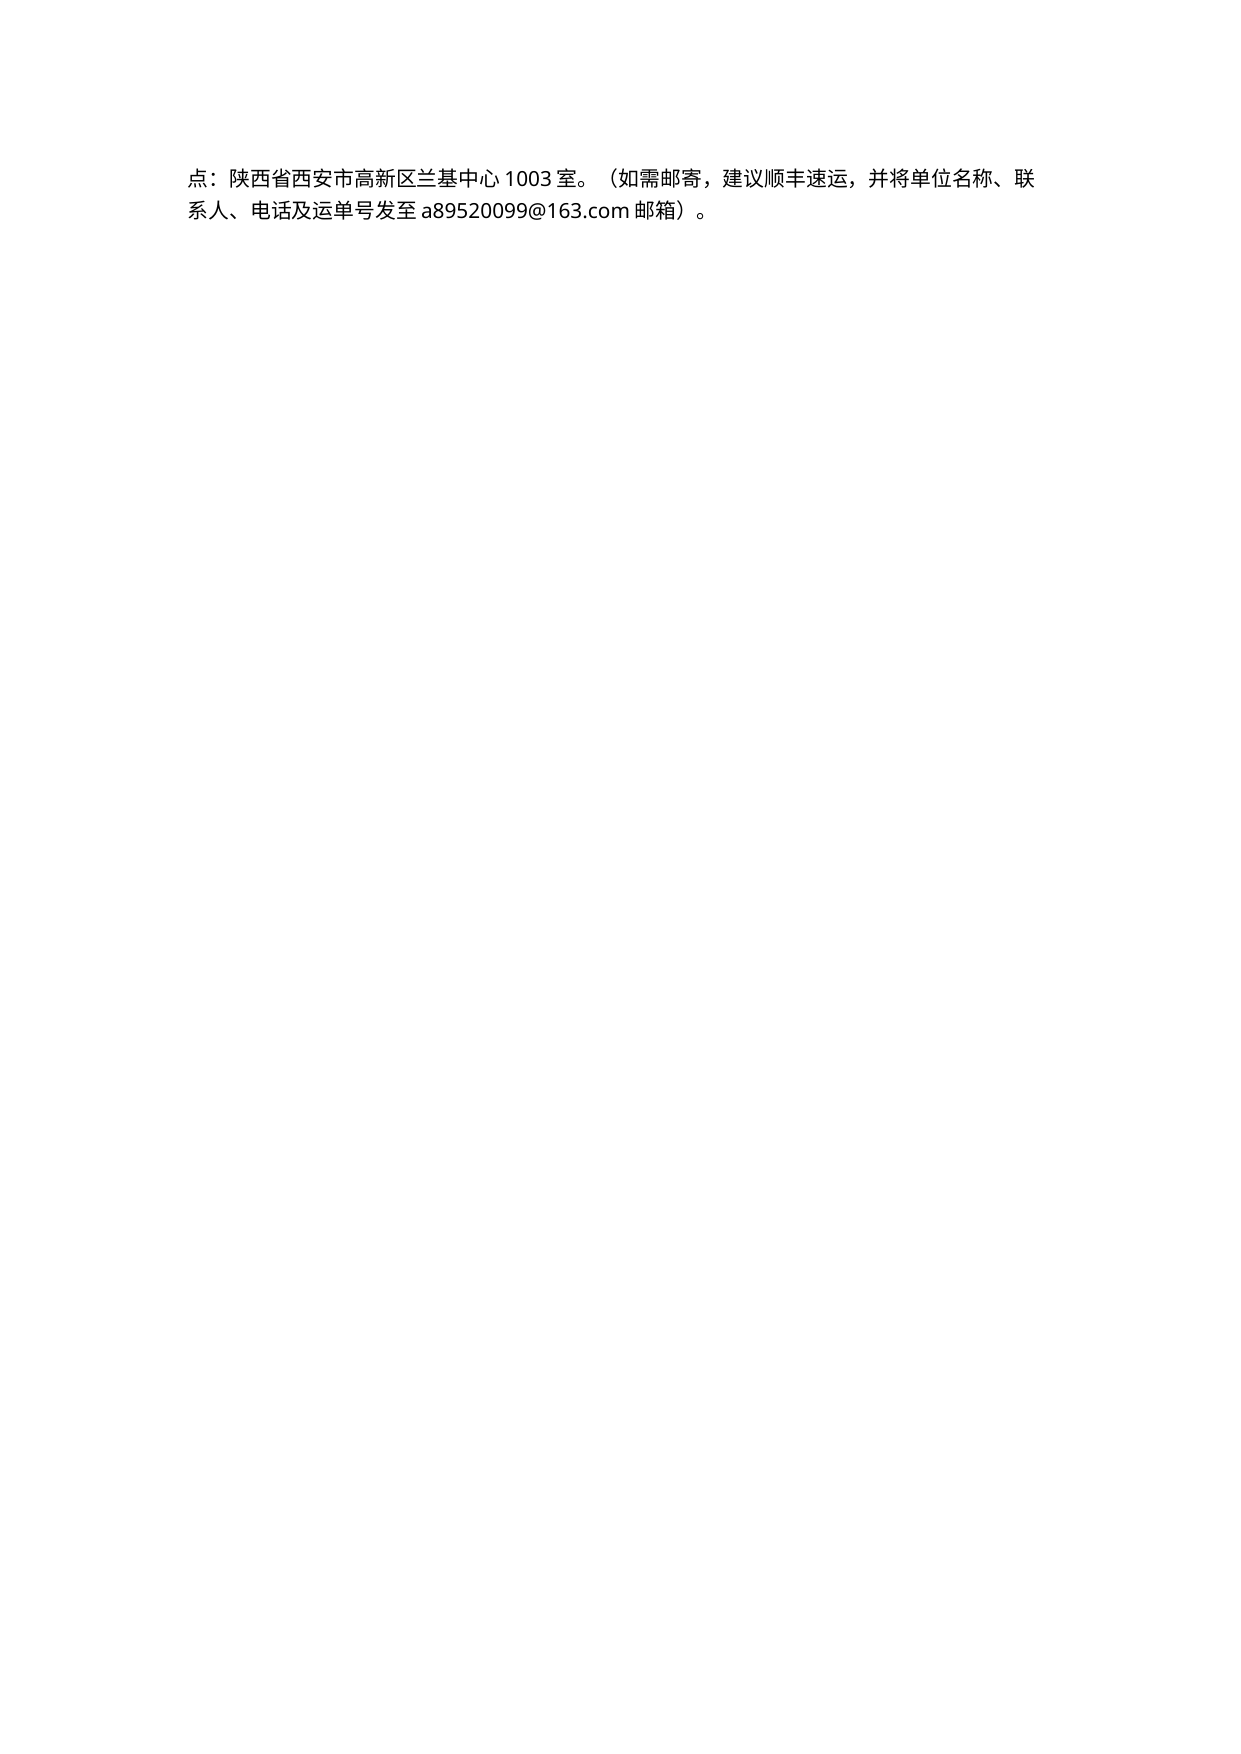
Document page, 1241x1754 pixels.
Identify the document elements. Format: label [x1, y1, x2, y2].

text [187, 162, 1053, 227]
